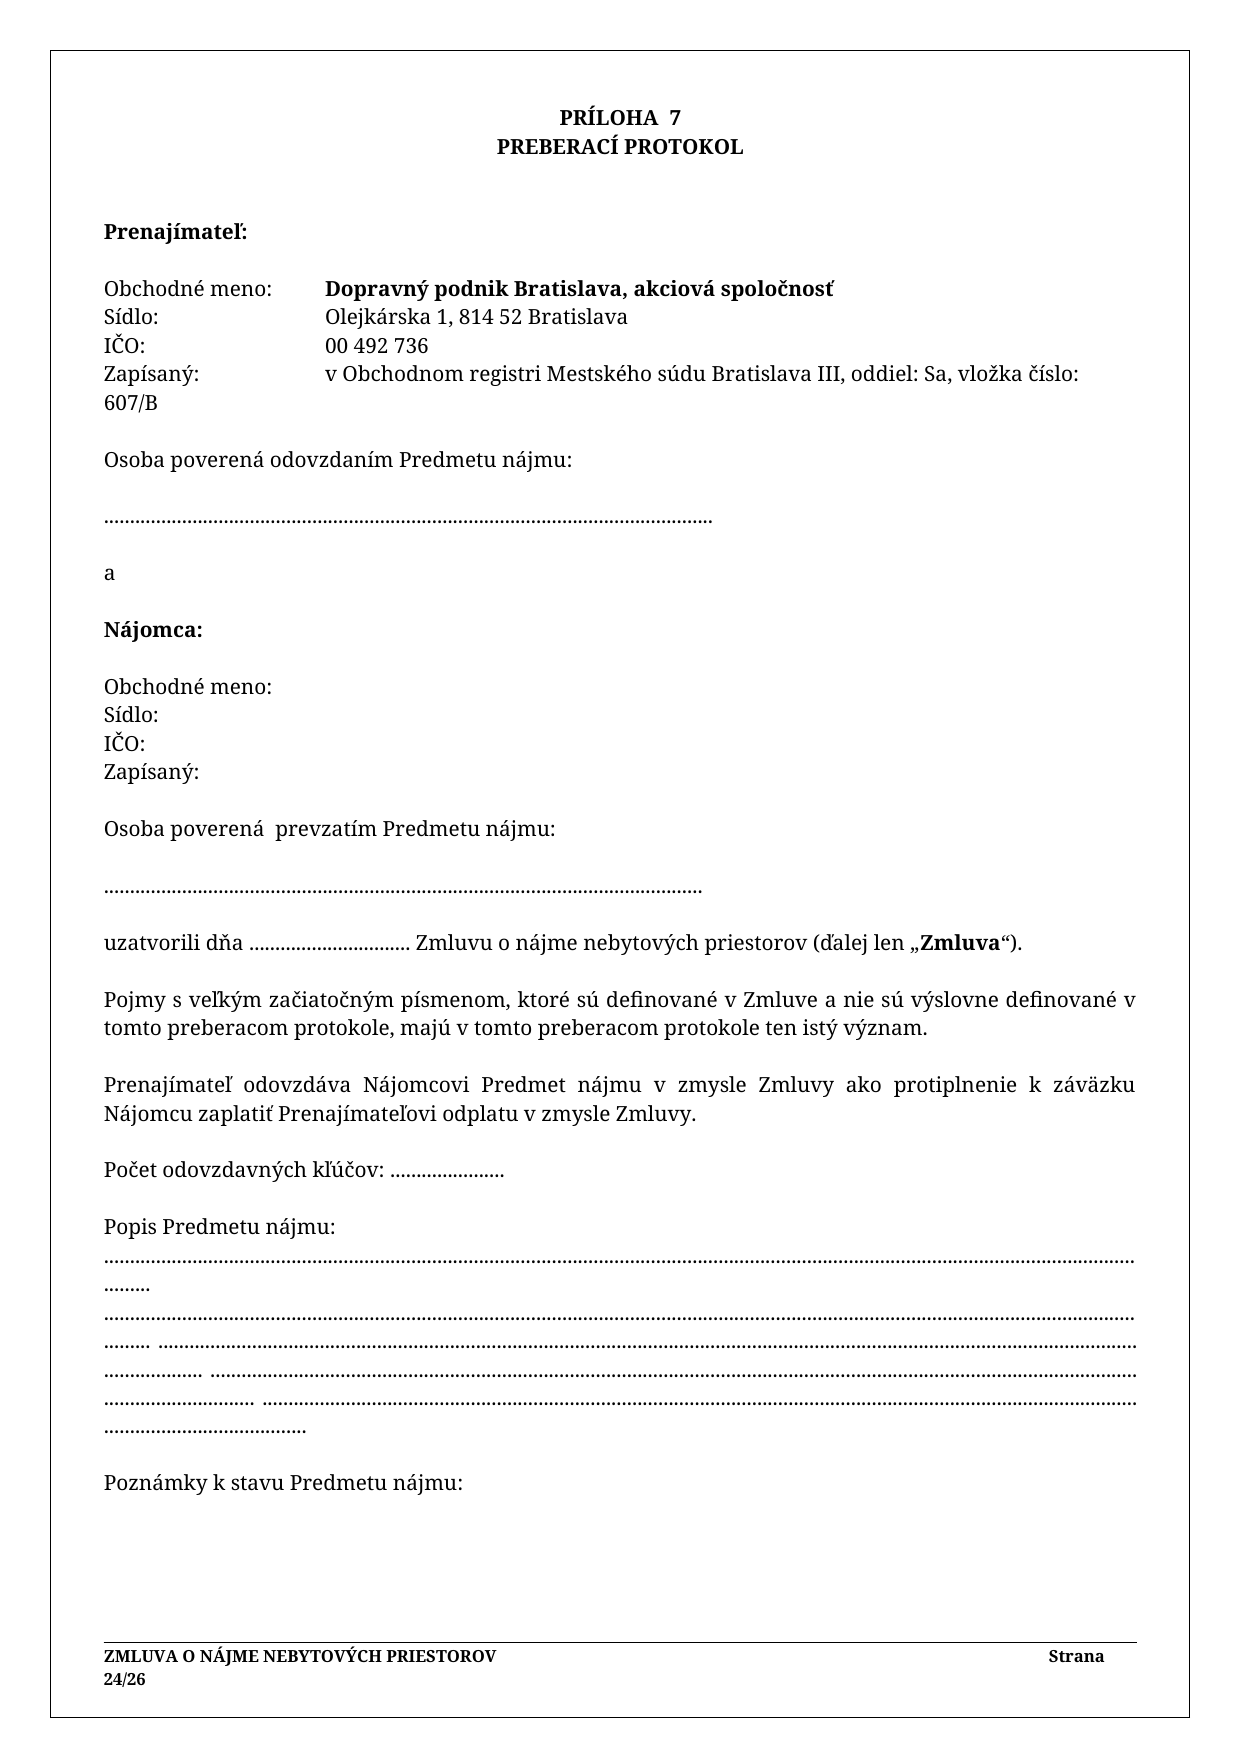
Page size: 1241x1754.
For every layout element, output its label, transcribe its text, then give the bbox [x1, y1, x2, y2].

text Pojmy s veľkým začiatočným písmenom, ktoré sú definované v Zmluve a nie sú výslovne definované v tomto preberacom protokole, majú v tomto preberacom protokole ten istý význam. [103, 985, 1137, 1042]
text Zapísaný: v Obchodnom registri Mestského súdu Bratislava III, oddiel: Sa, vložka číslo: 607/B [103, 359, 1137, 416]
text Obchodné meno: [103, 672, 1137, 701]
text Zapísaný: [103, 757, 1137, 786]
text Osoba poverená odovzdaním Predmetu nájmu: [103, 445, 1137, 473]
text Obchodné meno: Dopravný podnik Bratislava, akciová spoločnosť [103, 274, 1137, 302]
text Prenajímateľ: [103, 217, 1137, 246]
text Poznámky k stavu Predmetu nájmu: [103, 1468, 1137, 1497]
text IČO: [103, 729, 1137, 757]
text ............................................................................................................................................................................................................... ............................................................................................................................................................................................................... ............................................................................................................................................................................................................... ............................................................................................................................................................................................................... [103, 1298, 1137, 1440]
text uzatvorili dňa ............................... Zmluvu o nájme nebytových priestorov (ďalej len „Zmluva“). [103, 928, 1137, 957]
text Popis Predmetu nájmu: [103, 1212, 1137, 1241]
text Prenajímateľ odovzdáva Nájomcovi Predmet nájmu v zmysle Zmluvy ako protiplnenie k záväzku Nájomcu zaplatiť Prenajímateľovi odplatu v zmysle Zmluvy. [103, 1070, 1137, 1127]
text Osoba poverená prevzatím Predmetu nájmu: [103, 814, 1137, 843]
text ............................................................................................................................................................................................................... [103, 1241, 1137, 1298]
text PREBERACÍ PROTOKOL [103, 132, 1137, 160]
text ..................................................................................................................... [103, 502, 1137, 530]
text a [103, 558, 1137, 587]
text Nájomca: [103, 615, 1137, 644]
text Sídlo: Olejkárska 1, 814 52 Bratislava [103, 302, 1137, 331]
text IČO: 00 492 736 [103, 331, 1137, 359]
text Počet odovzdavných kľúčov: ...................... [103, 1156, 1137, 1184]
text Sídlo: [103, 701, 1137, 729]
text Príloha 7 [103, 103, 1137, 132]
text ................................................................................................................... [103, 871, 1137, 900]
